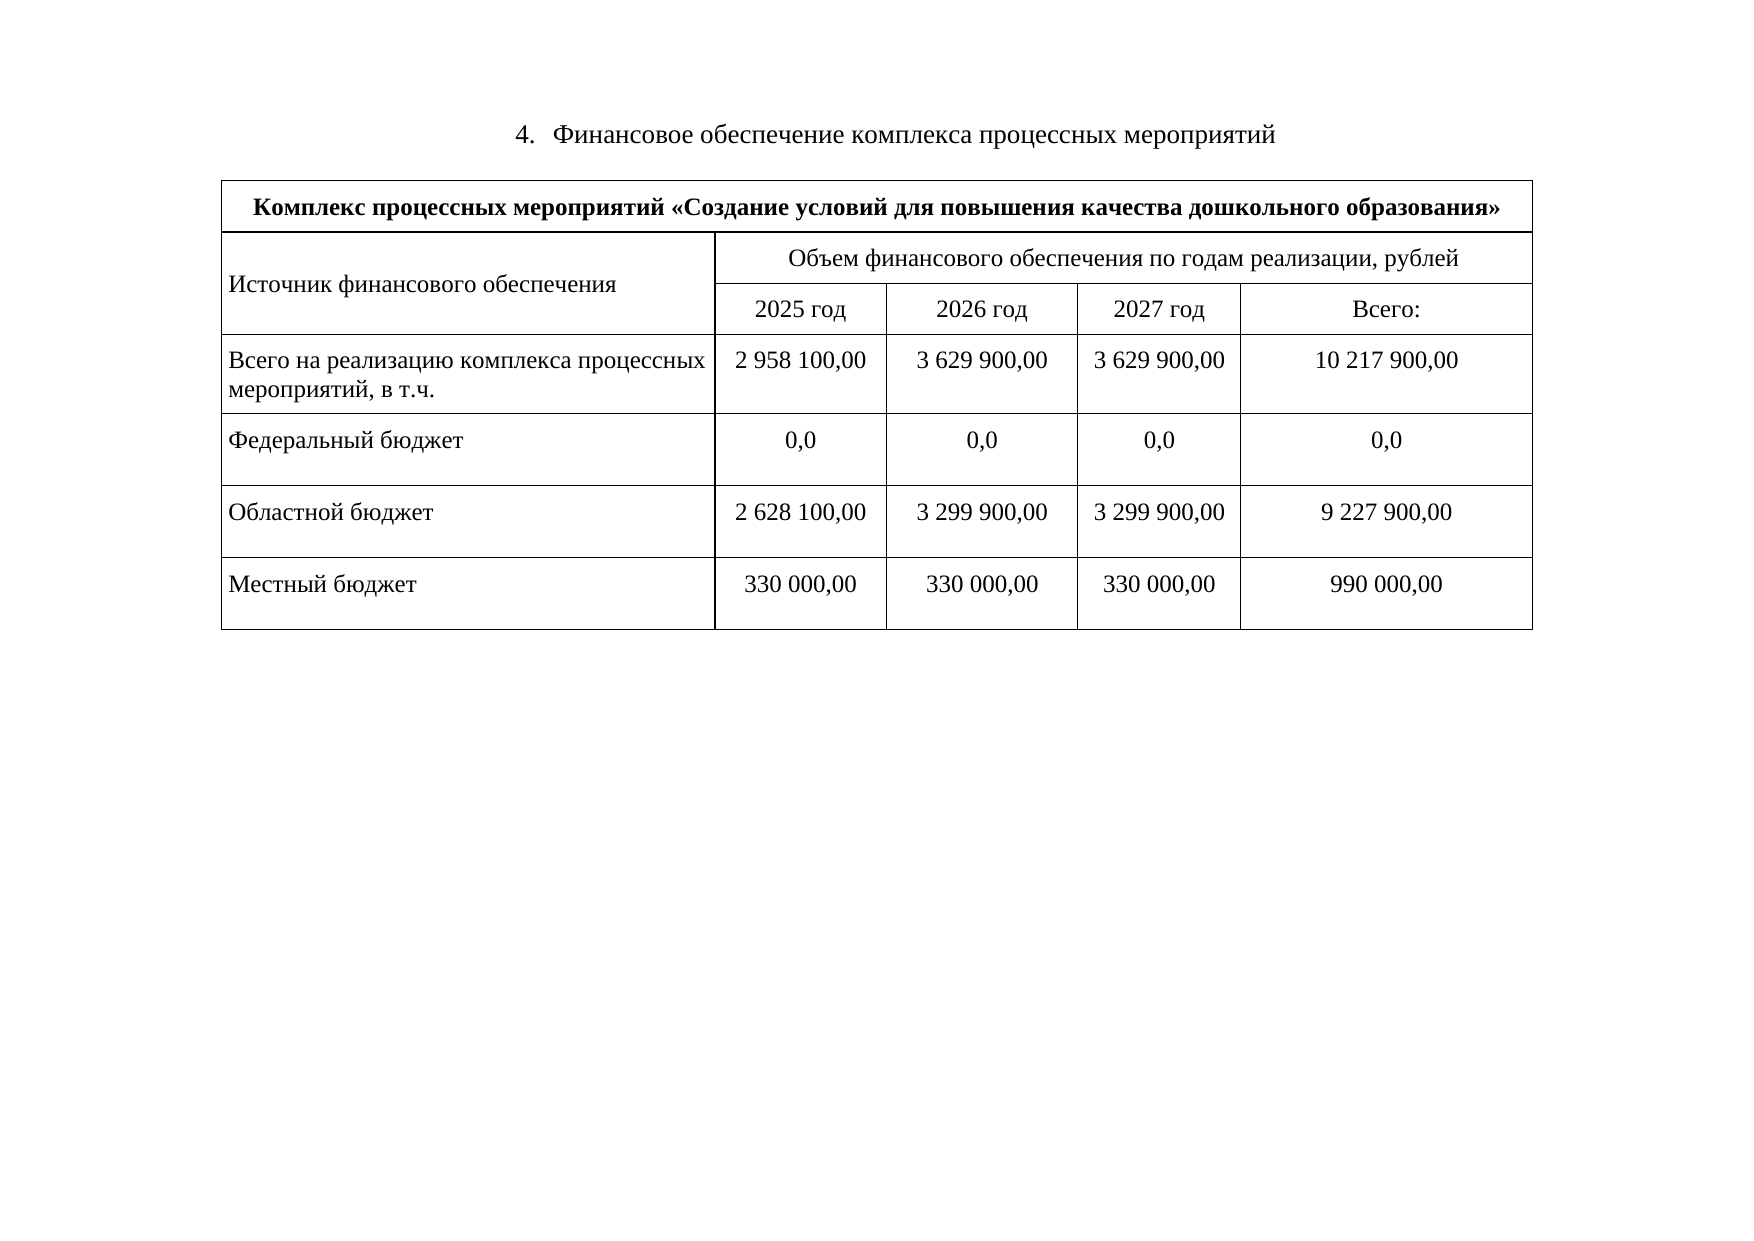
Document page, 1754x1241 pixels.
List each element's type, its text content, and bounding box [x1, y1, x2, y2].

table_cell 330 000,00 [1078, 558, 1240, 629]
table_cell 330 000,00 [887, 558, 1077, 629]
table_cell Источник финансового обеспечения [222, 233, 714, 333]
table_cell 0,0 [1241, 414, 1532, 485]
table_cell 9 227 900,00 [1241, 486, 1532, 557]
table_cell 2025 год [716, 284, 886, 333]
table_cell Областной бюджет [222, 486, 714, 557]
table_cell 0,0 [887, 414, 1077, 485]
table_cell 3 629 900,00 [887, 335, 1077, 413]
table_cell 990 000,00 [1241, 558, 1532, 629]
table_cell 0,0 [716, 414, 886, 485]
table_cell 2 628 100,00 [716, 486, 886, 557]
table_cell 2 958 100,00 [716, 335, 886, 413]
table_cell 3 629 900,00 [1078, 335, 1240, 413]
table_cell 2026 год [887, 284, 1077, 333]
table_cell 10 217 900,00 [1241, 335, 1532, 413]
table_cell Федеральный бюджет [222, 414, 714, 485]
table_cell 3 299 900,00 [1078, 486, 1240, 557]
list Финансовое обеспечение комплекса процессных мероприятий [156, 118, 1636, 149]
table_cell 3 299 900,00 [887, 486, 1077, 557]
table_cell Всего: [1241, 284, 1532, 333]
table_cell Местный бюджет [222, 558, 714, 629]
table_cell Объем финансового обеспечения по годам реализации, рублей [716, 233, 1532, 282]
table_cell Всего на реализацию комплекса процессных мероприятий, в т.ч. [222, 335, 714, 413]
table_cell 0,0 [1078, 414, 1240, 485]
table_cell 330 000,00 [716, 558, 886, 629]
table_cell 2027 год [1078, 284, 1240, 333]
table_header Комплекс процессных мероприятий «Создание условий для повышения качества дошкольного образования» [222, 181, 1532, 231]
